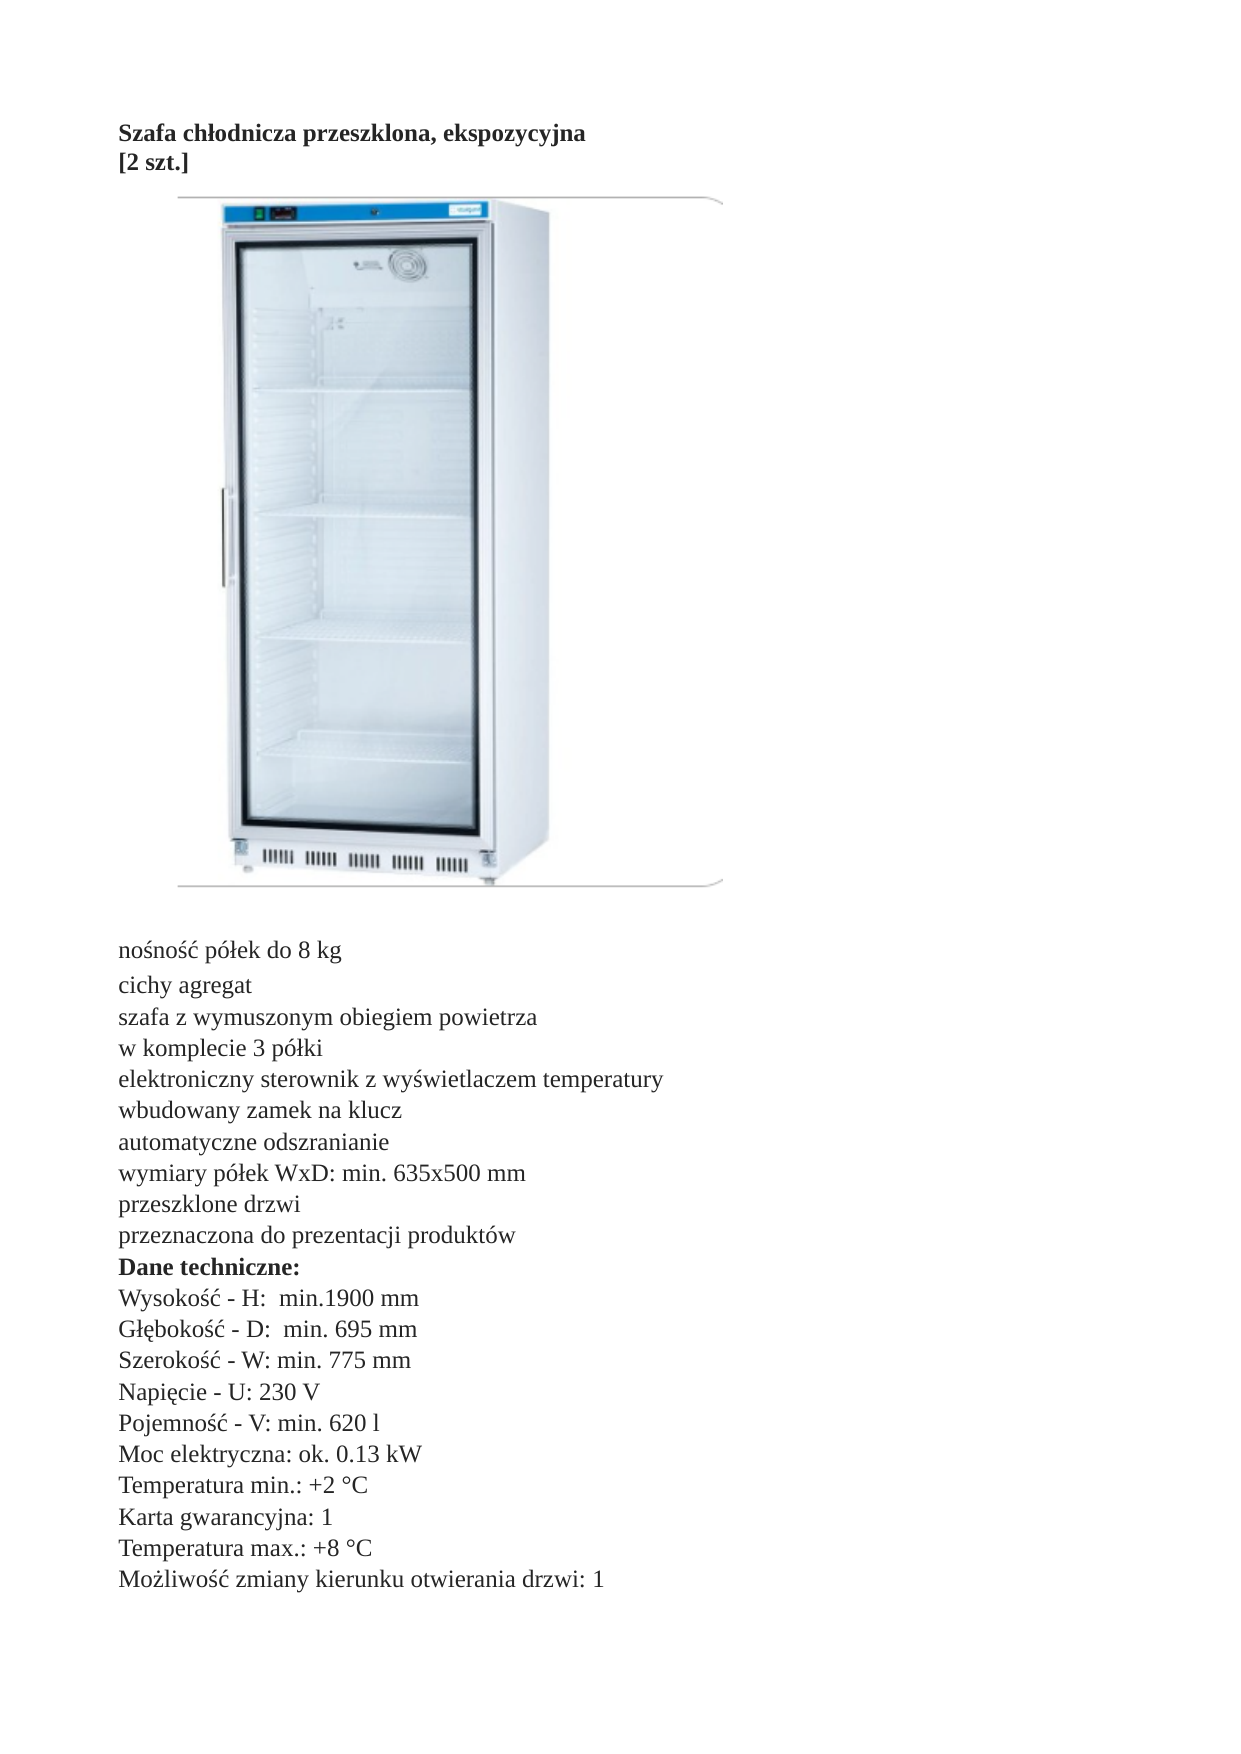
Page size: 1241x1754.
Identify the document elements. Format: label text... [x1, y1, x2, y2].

text automatyczne odszranianie [118, 1124, 1122, 1156]
text cichy agregat [118, 968, 1122, 999]
text Głębokość - D: min. 695 mm [118, 1312, 1122, 1343]
text nośność półek do 8 kg [118, 935, 1122, 964]
text Temperatura max.: +8 °C [118, 1531, 1122, 1562]
text przeszklone drzwi [118, 1187, 1122, 1218]
text Temperatura min.: +2 °C [118, 1468, 1122, 1499]
text Karta gwarancyjna: 1 [118, 1499, 1122, 1531]
subtitle [2 szt.] [118, 147, 1122, 176]
text Dane techniczne: [118, 1249, 1122, 1281]
text Możliwość zmiany kierunku otwierania drzwi: 1 [118, 1562, 1122, 1593]
text przeznaczona do prezentacji produktów [118, 1218, 1122, 1249]
text Szerokość - W: min. 775 mm [118, 1343, 1122, 1374]
picture [177, 186, 723, 928]
text Wysokość - H: min.1900 mm [118, 1281, 1122, 1312]
text w komplecie 3 półki [118, 1031, 1122, 1062]
subtitle Szafa chłodnicza przeszklona, ekspozycyjna [118, 118, 1122, 147]
text Pojemność - V: min. 620 l [118, 1406, 1122, 1437]
text Moc elektryczna: ok. 0.13 kW [118, 1437, 1122, 1468]
text szafa z wymuszonym obiegiem powietrza [118, 999, 1122, 1031]
text Napięcie - U: 230 V [118, 1374, 1122, 1406]
text wymiary półek WxD: min. 635x500 mm [118, 1156, 1122, 1187]
text wbudowany zamek na klucz [118, 1093, 1122, 1124]
text elektroniczny sterownik z wyświetlaczem temperatury [118, 1062, 1122, 1093]
